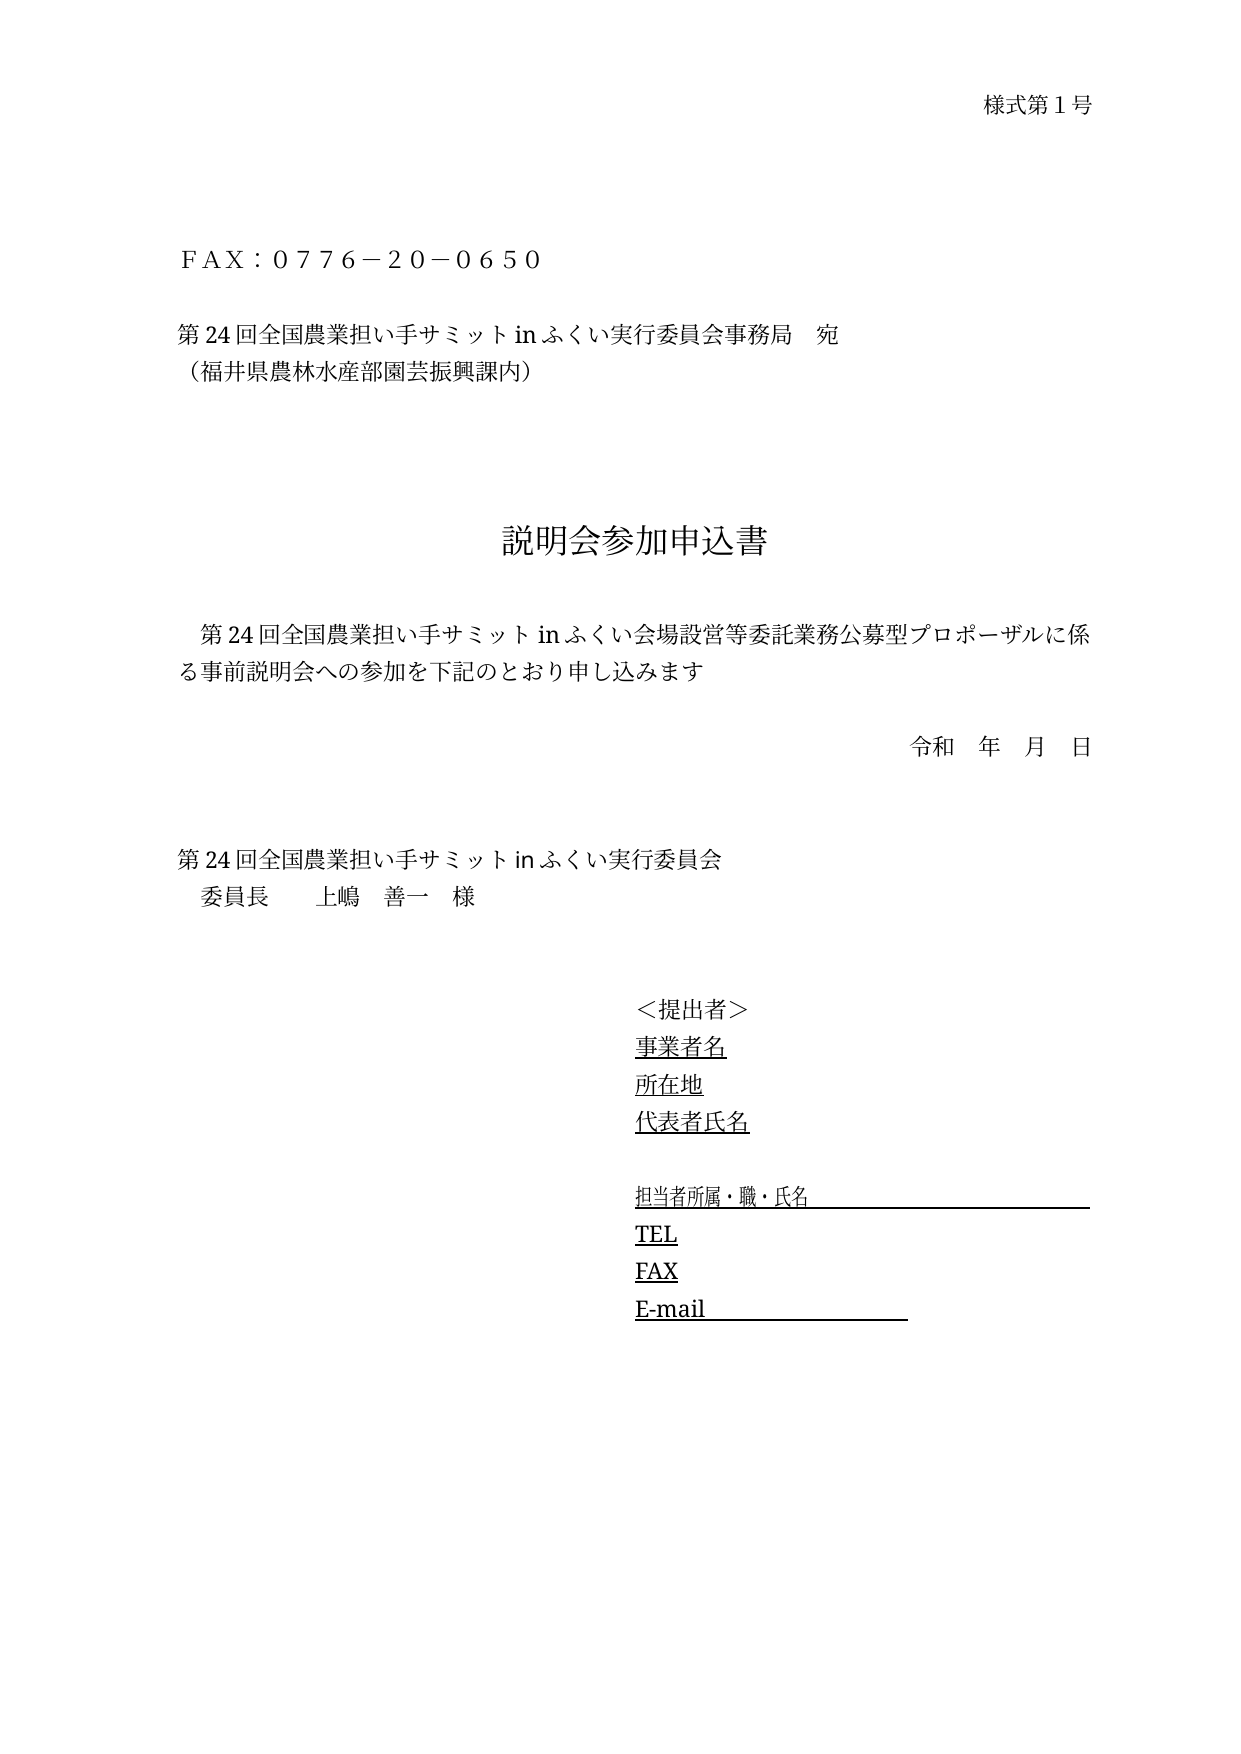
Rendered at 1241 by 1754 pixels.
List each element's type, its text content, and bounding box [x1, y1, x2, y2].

text 第24回全国農業担い手サミットinふくい会場設営等委託業務公募型プロポーザルに係る事前説明会への参加を下記のとおり申し込みます [177, 614, 1092, 689]
text 第24回全国農業担い手サミットinふくい実行委員会 [177, 839, 1092, 877]
text 委員長 上嶋 善一 様 [177, 877, 1092, 914]
text 第24回全国農業担い手サミットinふくい実行委員会事務局 宛 [177, 314, 1092, 352]
text TEL [635, 1214, 1092, 1252]
text 代表者氏名 [635, 1102, 1092, 1139]
text ＜提出者＞ [177, 989, 1005, 1027]
text （福井県農林水産部園芸振興課内） [177, 352, 1092, 389]
text FAX [635, 1252, 1092, 1289]
text 事業者名 [635, 1027, 1092, 1064]
text ＦＡＸ：０７７６－２０－０６５０ [177, 239, 1092, 277]
text 説明会参加申込書 [177, 502, 1092, 577]
text 令和 年 月 日 [177, 727, 1092, 764]
text 所在地 [635, 1064, 1092, 1102]
text 担当者所属・職・氏名 [635, 1177, 1092, 1214]
text E-mail [635, 1289, 1092, 1327]
